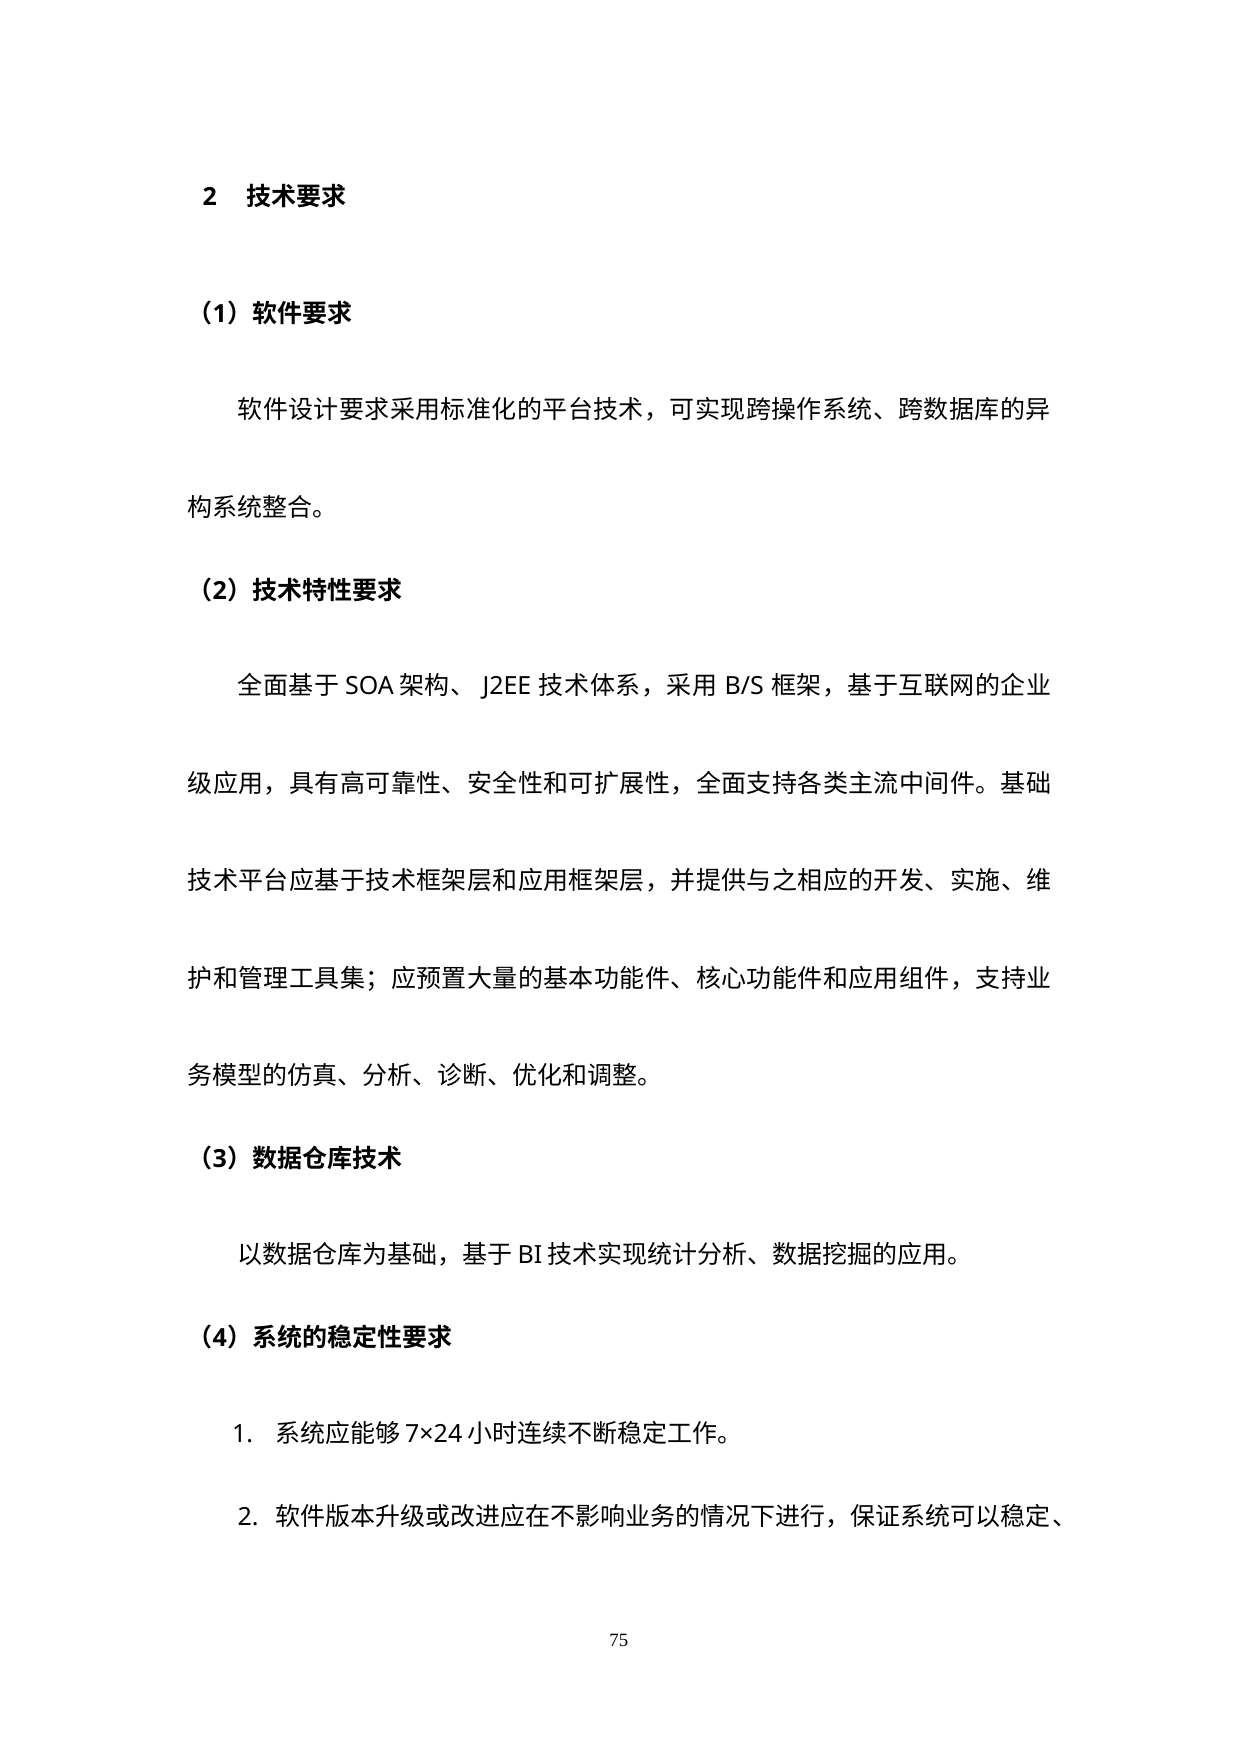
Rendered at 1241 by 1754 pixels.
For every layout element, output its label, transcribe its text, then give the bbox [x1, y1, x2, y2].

subtitle 技术要求 [202, 162, 1053, 227]
text 以数据仓库为基础，基于BI技术实现统计分析、数据挖掘的应用。 [187, 1220, 1053, 1285]
list 系统应能够7×24小时连续不断稳定工作。 [187, 1399, 1053, 1464]
text （3）数据仓库技术 [187, 1124, 1053, 1189]
text （2）技术特性要求 [187, 556, 1053, 621]
text 全面基于SOA架构、 J2EE 技术体系，采用 B/S 框架，基于互联网的企业级应用，具有高可靠性、安全性和可扩展性，全面支持各类主流中间件。基础技术平台应基于技术框架层和应用框架层，并提供与之相应的开发、实施、维护和管理工具集；应预置大量的基本功能件、核心功能件和应用组件，支持业务模型的仿真、分析、诊断、优化和调整。 [187, 651, 1053, 1106]
text 软件设计要求采用标准化的平台技术，可实现跨操作系统、跨数据库的异构系统整合。 [187, 375, 1053, 538]
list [187, 1482, 1053, 1547]
text （4）系统的稳定性要求 [187, 1303, 1053, 1368]
text （1）软件要求 [187, 279, 1053, 344]
